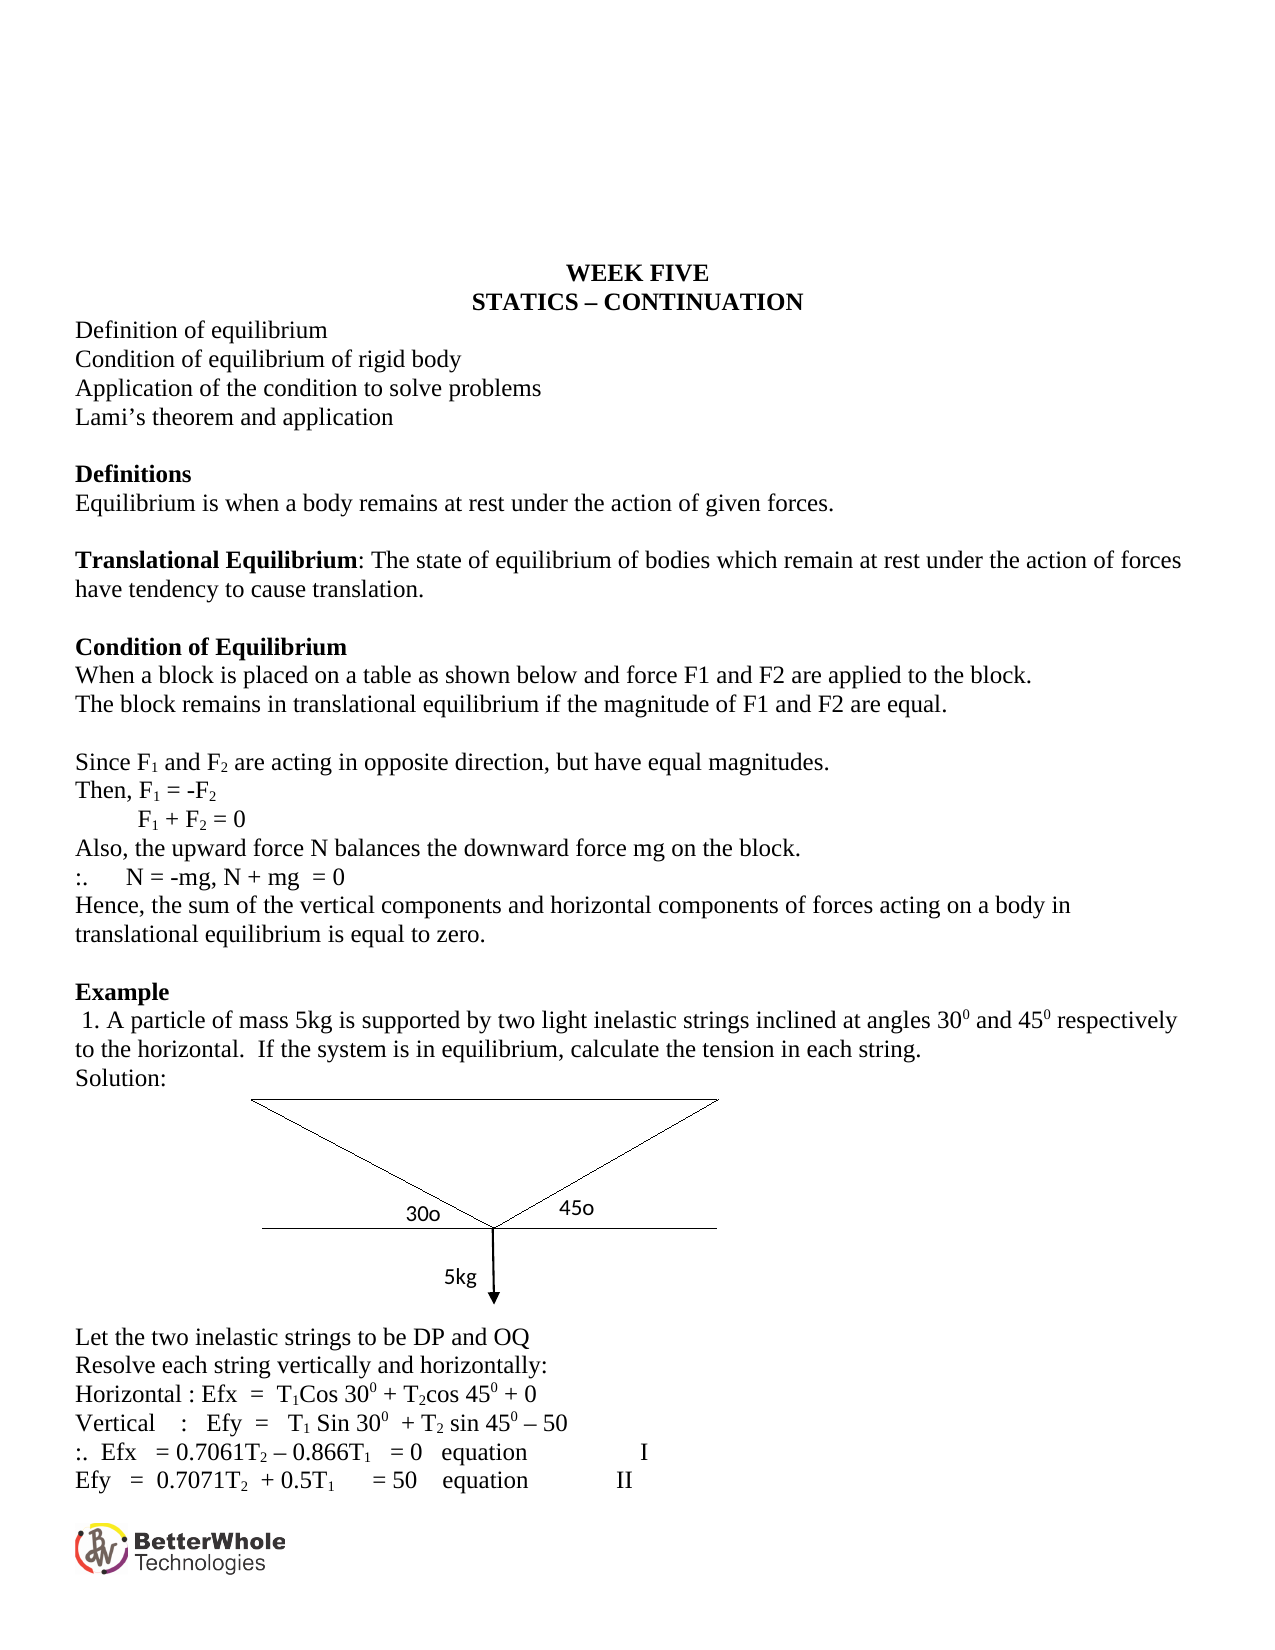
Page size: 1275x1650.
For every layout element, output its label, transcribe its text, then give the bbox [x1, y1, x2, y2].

text Equilibrium is when a body remains at rest under the action of given forces. [75, 488, 1200, 517]
text Condition of Equilibrium [75, 632, 1200, 661]
text Example [75, 977, 1200, 1006]
picture [75, 1523, 285, 1575]
text Application of the condition to solve problems [75, 373, 1200, 402]
text Also, the upward force N balances the downward force mg on the block. [75, 833, 1200, 862]
text Then, F1 = -F2 [75, 776, 1200, 804]
text Horizontal : Efx = T1Cos 300 + T2cos 450 + 0 [75, 1379, 1200, 1408]
text 1. A particle of mass 5kg is supported by two light inelastic strings inclined at angles 300 and 450 respectively to the horizontal. If the system is in equilibrium, calculate the tension in each string. [75, 1006, 1200, 1063]
text The block remains in translational equilibrium if the magnitude of F1 and F2 are equal. [75, 689, 1200, 718]
text WEEK FIVE [75, 258, 1200, 287]
text Condition of equilibrium of rigid body [75, 344, 1200, 373]
text Vertical : Efy = T1 Sin 300 + T2 sin 450 – 50 [75, 1408, 1200, 1437]
text When a block is placed on a table as shown below and force F1 and F2 are applied to the block. [75, 661, 1200, 689]
text Since F1 and F2 are acting in opposite direction, but have equal magnitudes. [75, 747, 1200, 776]
text :. Efx = 0.7061T2 – 0.866T1 = 0 equation I [75, 1437, 1200, 1466]
text Translational Equilibrium: The state of equilibrium of bodies which remain at rest under the action of forces have tendency to cause translation. [75, 546, 1200, 603]
text :. N = -mg, N + mg = 0 [75, 862, 1200, 891]
text Lami’s theorem and application [75, 402, 1200, 431]
text Solution: [75, 1063, 1200, 1092]
text Resolve each string vertically and horizontally: [75, 1351, 1200, 1379]
text F1 + F2 = 0 [75, 804, 1200, 833]
text Hence, the sum of the vertical components and horizontal components of forces acting on a body in translational equilibrium is equal to zero. [75, 891, 1200, 948]
text Definition of equilibrium [75, 316, 1200, 344]
text STATICS – CONTINUATION [75, 287, 1200, 316]
text Efy = 0.7071T2 + 0.5T1 = 50 equation II [75, 1466, 1200, 1494]
text Definitions [75, 459, 1200, 488]
text Let the two inelastic strings to be DP and OQ [75, 1322, 1200, 1351]
